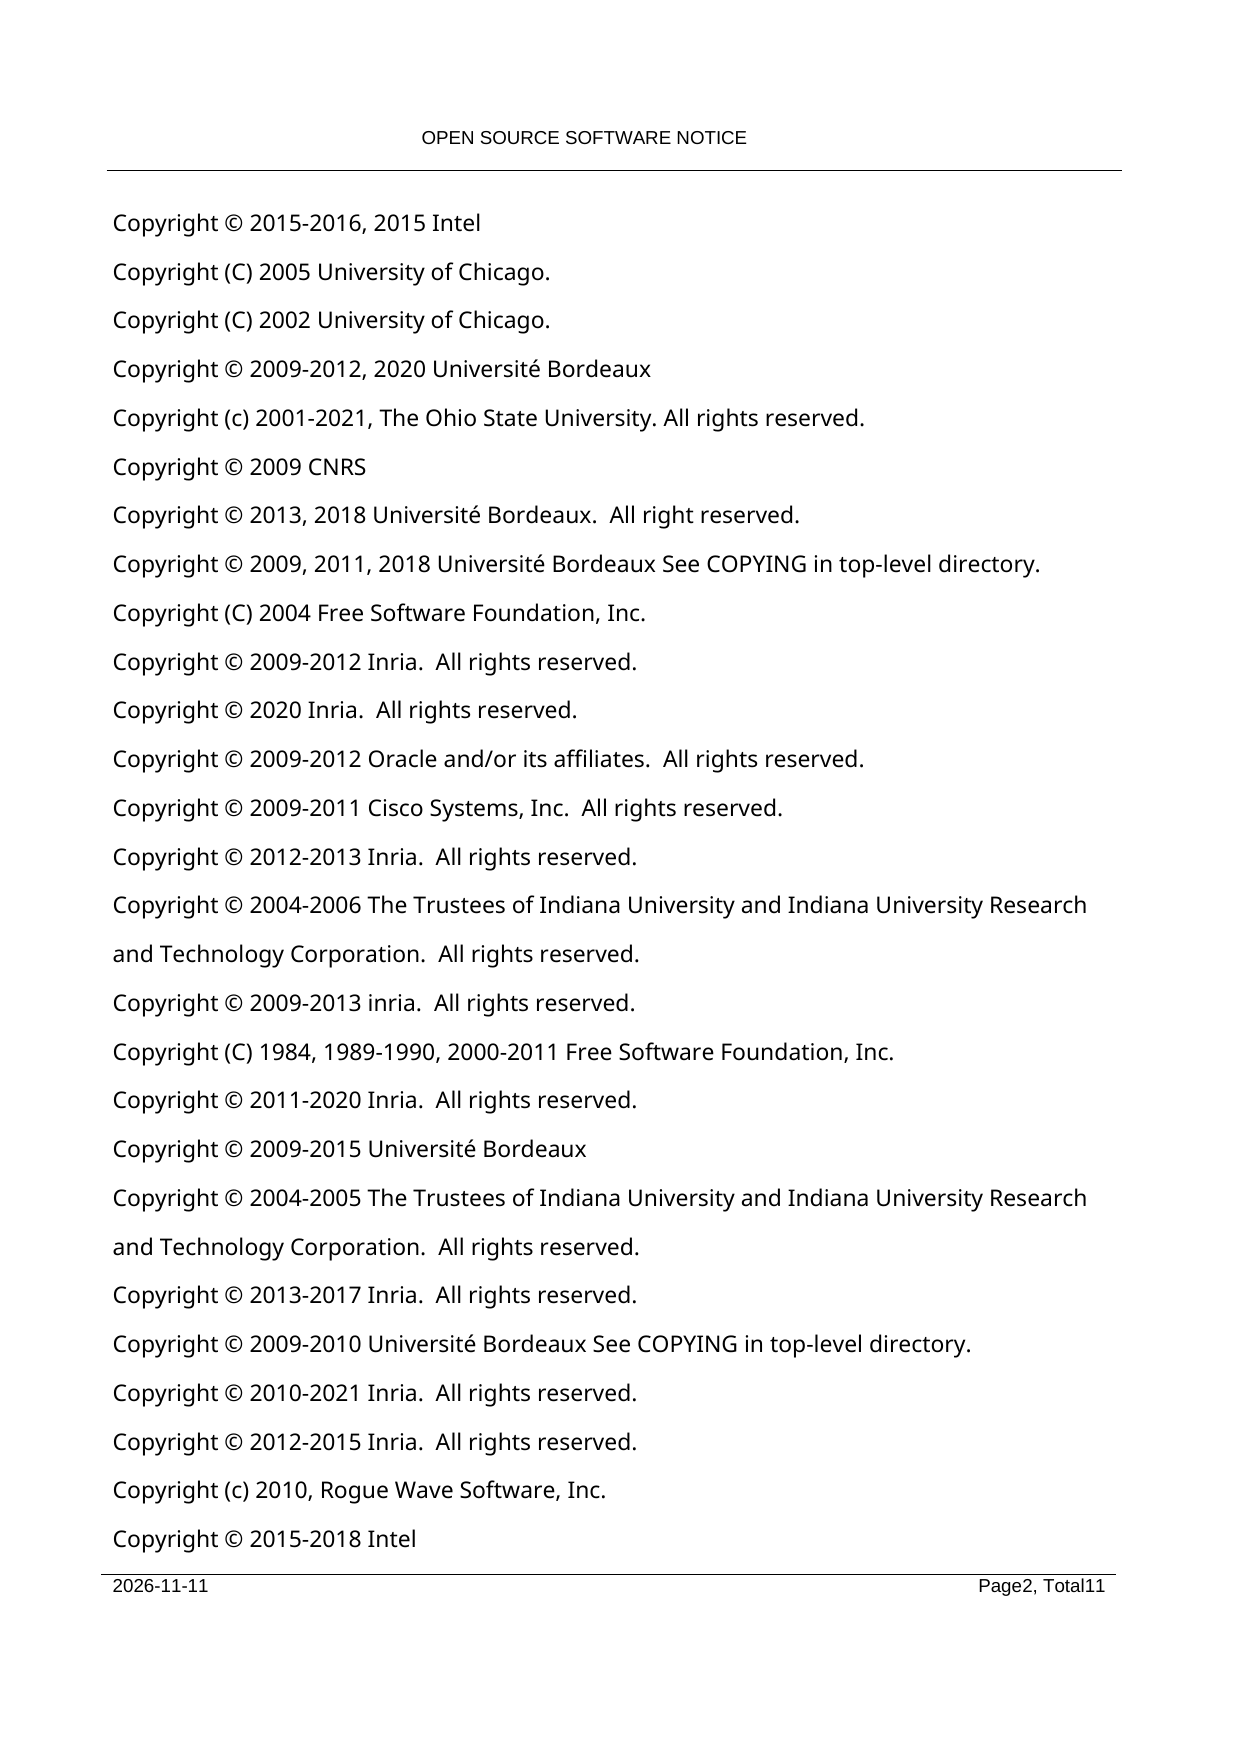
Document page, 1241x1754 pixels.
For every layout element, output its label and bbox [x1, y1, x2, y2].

text [112, 206, 1128, 1555]
